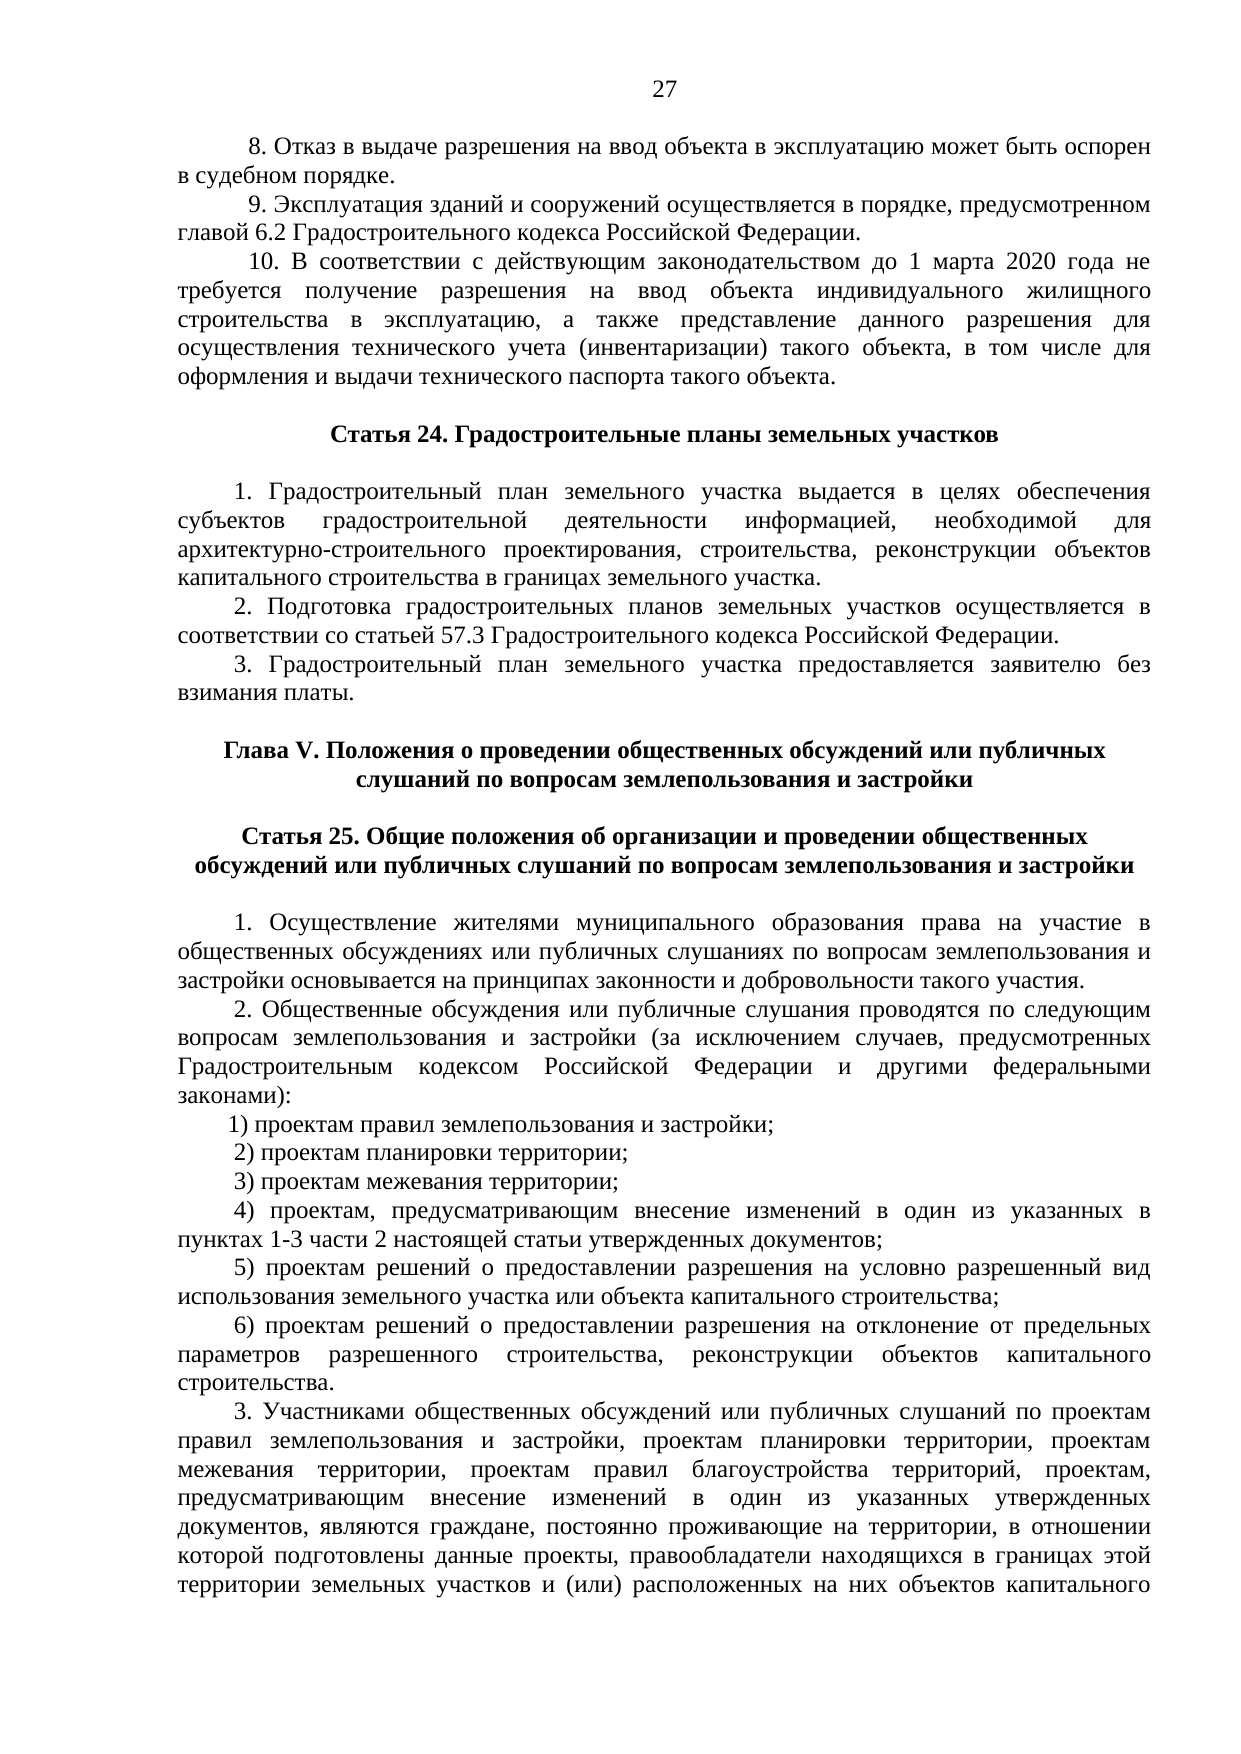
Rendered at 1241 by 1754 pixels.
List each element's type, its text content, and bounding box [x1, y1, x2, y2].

text 2) проектам планировки территории; [177, 1137, 1152, 1166]
text 1) проектам правил землепользования и застройки; [177, 1109, 1152, 1137]
text 2. Подготовка градостроительных планов земельных участков осуществляется в соответствии со статьей 57.3 Градостроительного кодекса Российской Федерации. [177, 591, 1152, 649]
text 9. Эксплуатация зданий и сооружений осуществляется в порядке, предусмотренном главой 6.2 Градостроительного кодекса Российской Федерации. [177, 189, 1152, 246]
text 3) проектам межевания территории; [177, 1166, 1152, 1195]
subtitle Статья 25. Общие положения об организации и проведении общественных обсуждений или публичных слушаний по вопросам землепользования и застройки [177, 821, 1152, 879]
subtitle Статья 24. Градостроительные планы земельных участков [177, 419, 1152, 447]
subtitle Глава V. Положения о проведении общественных обсуждений или публичных слушаний по вопросам землепользования и застройки [177, 735, 1152, 792]
text 2. Общественные обсуждения или публичные слушания проводятся по следующим вопросам землепользования и застройки (за исключением случаев, предусмотренных Градостроительным кодексом Российской Федерации и другими федеральными законами): [177, 994, 1152, 1109]
text 4) проектам, предусматривающим внесение изменений в один из указанных в пунктах 1-3 части 2 настоящей статьи утвержденных документов; [177, 1195, 1152, 1252]
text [177, 1396, 1152, 1597]
text 10. В соответствии с действующим законодательством до 1 марта 2020 года не требуется получение разрешения на ввод объекта индивидуального жилищного строительства в эксплуатацию, а также представление данного разрешения для осуществления технического учета (инвентаризации) такого объекта, в том числе для оформления и выдачи технического паспорта такого объекта. [177, 246, 1152, 390]
text 1. Осуществление жителями муниципального образования права на участие в общественных обсуждениях или публичных слушаниях по вопросам землепользования и застройки основывается на принципах законности и добровольности такого участия. [177, 907, 1152, 994]
text 5) проектам решений о предоставлении разрешения на условно разрешенный вид использования земельного участка или объекта капитального строительства; [177, 1252, 1152, 1310]
text 8. Отказ в выдаче разрешения на ввод объекта в эксплуатацию может быть оспорен в судебном порядке. [177, 131, 1152, 189]
text 3. Градостроительный план земельного участка предоставляется заявителю без взимания платы. [177, 649, 1152, 706]
text 6) проектам решений о предоставлении разрешения на отклонение от предельных параметров разрешенного строительства, реконструкции объектов капитального строительства. [177, 1310, 1152, 1396]
text 1. Градостроительный план земельного участка выдается в целях обеспечения субъектов градостроительной деятельности информацией, необходимой для архитектурно-строительного проектирования, строительства, реконструкции объектов капитального строительства в границах земельного участка. [177, 476, 1152, 591]
